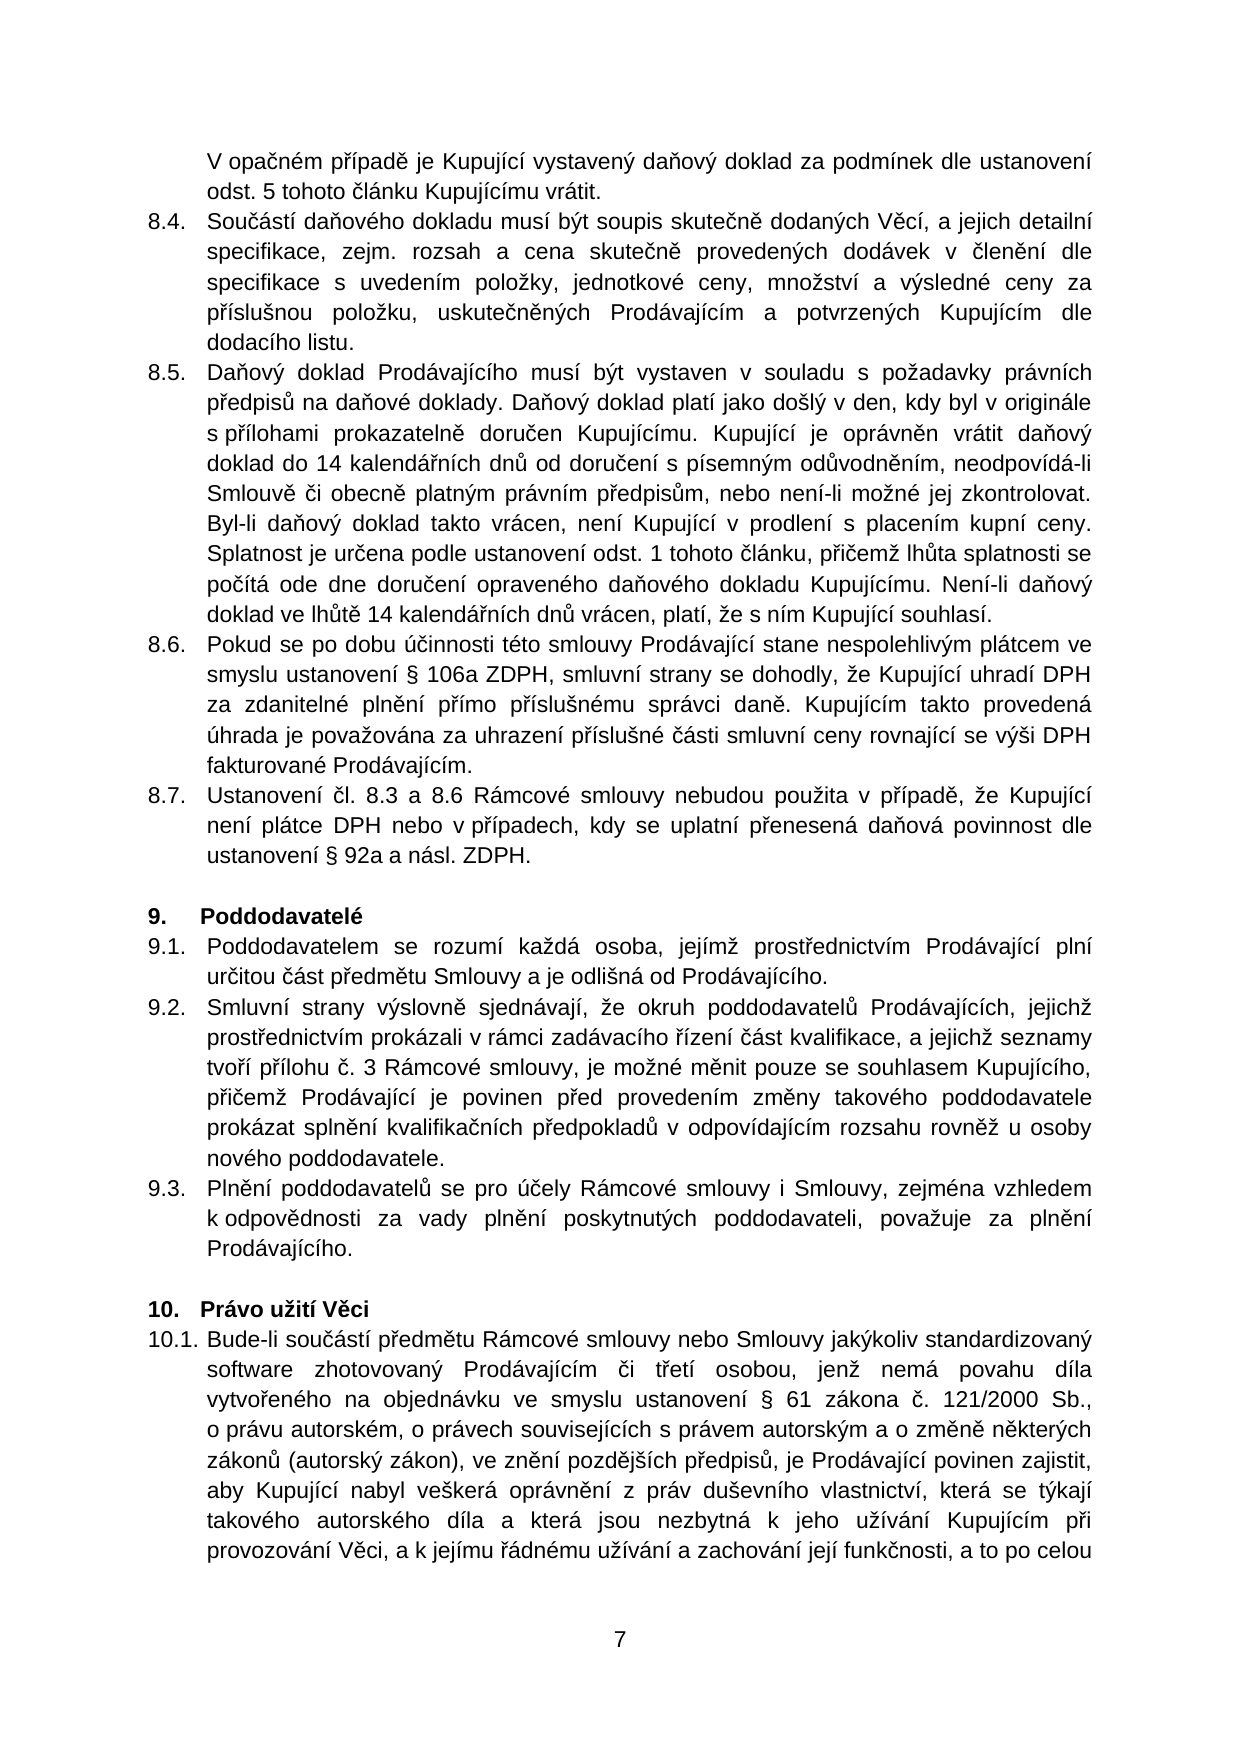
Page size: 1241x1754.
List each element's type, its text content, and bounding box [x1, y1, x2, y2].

list Ustanovení čl. 8.3 a 8.6 Rámcové smlouvy nebudou použita v případě, že Kupující není plátce DPH nebo v případech, kdy se uplatní přenesená daňová povinnost dle ustanovení § 92a a násl. ZDPH. [148, 782, 1093, 869]
list Poddodavatelem se rozumí každá osoba, jejímž prostřednictvím Prodávající plní určitou část předmětu Smlouvy a je odlišná od Prodávajícího. [148, 933, 1093, 989]
list Smluvní strany výslovně sjednávají, že okruh poddodavatelů Prodávajících, jejichž prostřednictvím prokázali v rámci zadávacího řízení část kvalifikace, a jejichž seznamy tvoří přílohu č. 3 Rámcové smlouvy, je možné měnit pouze se souhlasem Kupujícího, přičemž Prodávající je povinen před provedením změny takového poddodavatele prokázat splnění kvalifikačních předpokladů v odpovídajícím rozsahu rovněž u osoby nového poddodavatele. [148, 993, 1093, 1171]
list Součástí daňového dokladu musí být soupis skutečně dodaných Věcí, a jejich detailní specifikace, zejm. rozsah a cena skutečně provedených dodávek v členění dle specifikace s uvedením položky, jednotkové ceny, množství a výsledné ceny za příslušnou položku, uskutečněných Prodávajícím a potvrzených Kupujícím dle dodacího listu. [148, 208, 1093, 355]
list Plnění poddodavatelů se pro účely Rámcové smlouvy i Smlouvy, zejména vzhledem k odpovědnosti za vady plnění poskytnutých poddodavateli, považuje za plnění Prodávajícího. [148, 1175, 1093, 1261]
list Právo užití Věci [148, 1296, 1093, 1322]
list Pokud se po dobu účinnosti této smlouvy Prodávající stane nespolehlivým plátcem ve smyslu ustanovení § 106a ZDPH, smluvní strany se dohodly, že Kupující uhradí DPH za zdanitelné plnění přímo příslušnému správci daně. Kupujícím takto provedená úhrada je považována za uhrazení příslušné části smluvní ceny rovnající se výši DPH fakturované Prodávajícím. [148, 631, 1093, 778]
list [148, 1326, 1093, 1563]
list Poddodavatelé [148, 903, 1093, 929]
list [148, 148, 1093, 204]
list Daňový doklad Prodávajícího musí být vystaven v souladu s požadavky právních předpisů na daňové doklady. Daňový doklad platí jako došlý v den, kdy byl v originále s přílohami prokazatelně doručen Kupujícímu. Kupující je oprávněn vrátit daňový doklad do 14 kalendářních dnů od doručení s písemným odůvodněním, neodpovídá-li Smlouvě či obecně platným právním předpisům, nebo není-li možné jej zkontrolovat. Byl-li daňový doklad takto vrácen, není Kupující v prodlení s placením kupní ceny. Splatnost je určena podle ustanovení odst. 1 tohoto článku, přičemž lhůta splatnosti se počítá ode dne doručení opraveného daňového dokladu Kupujícímu. Není-li daňový doklad ve lhůtě 14 kalendářních dnů vrácen, platí, že s ním Kupující souhlasí. [148, 359, 1093, 627]
